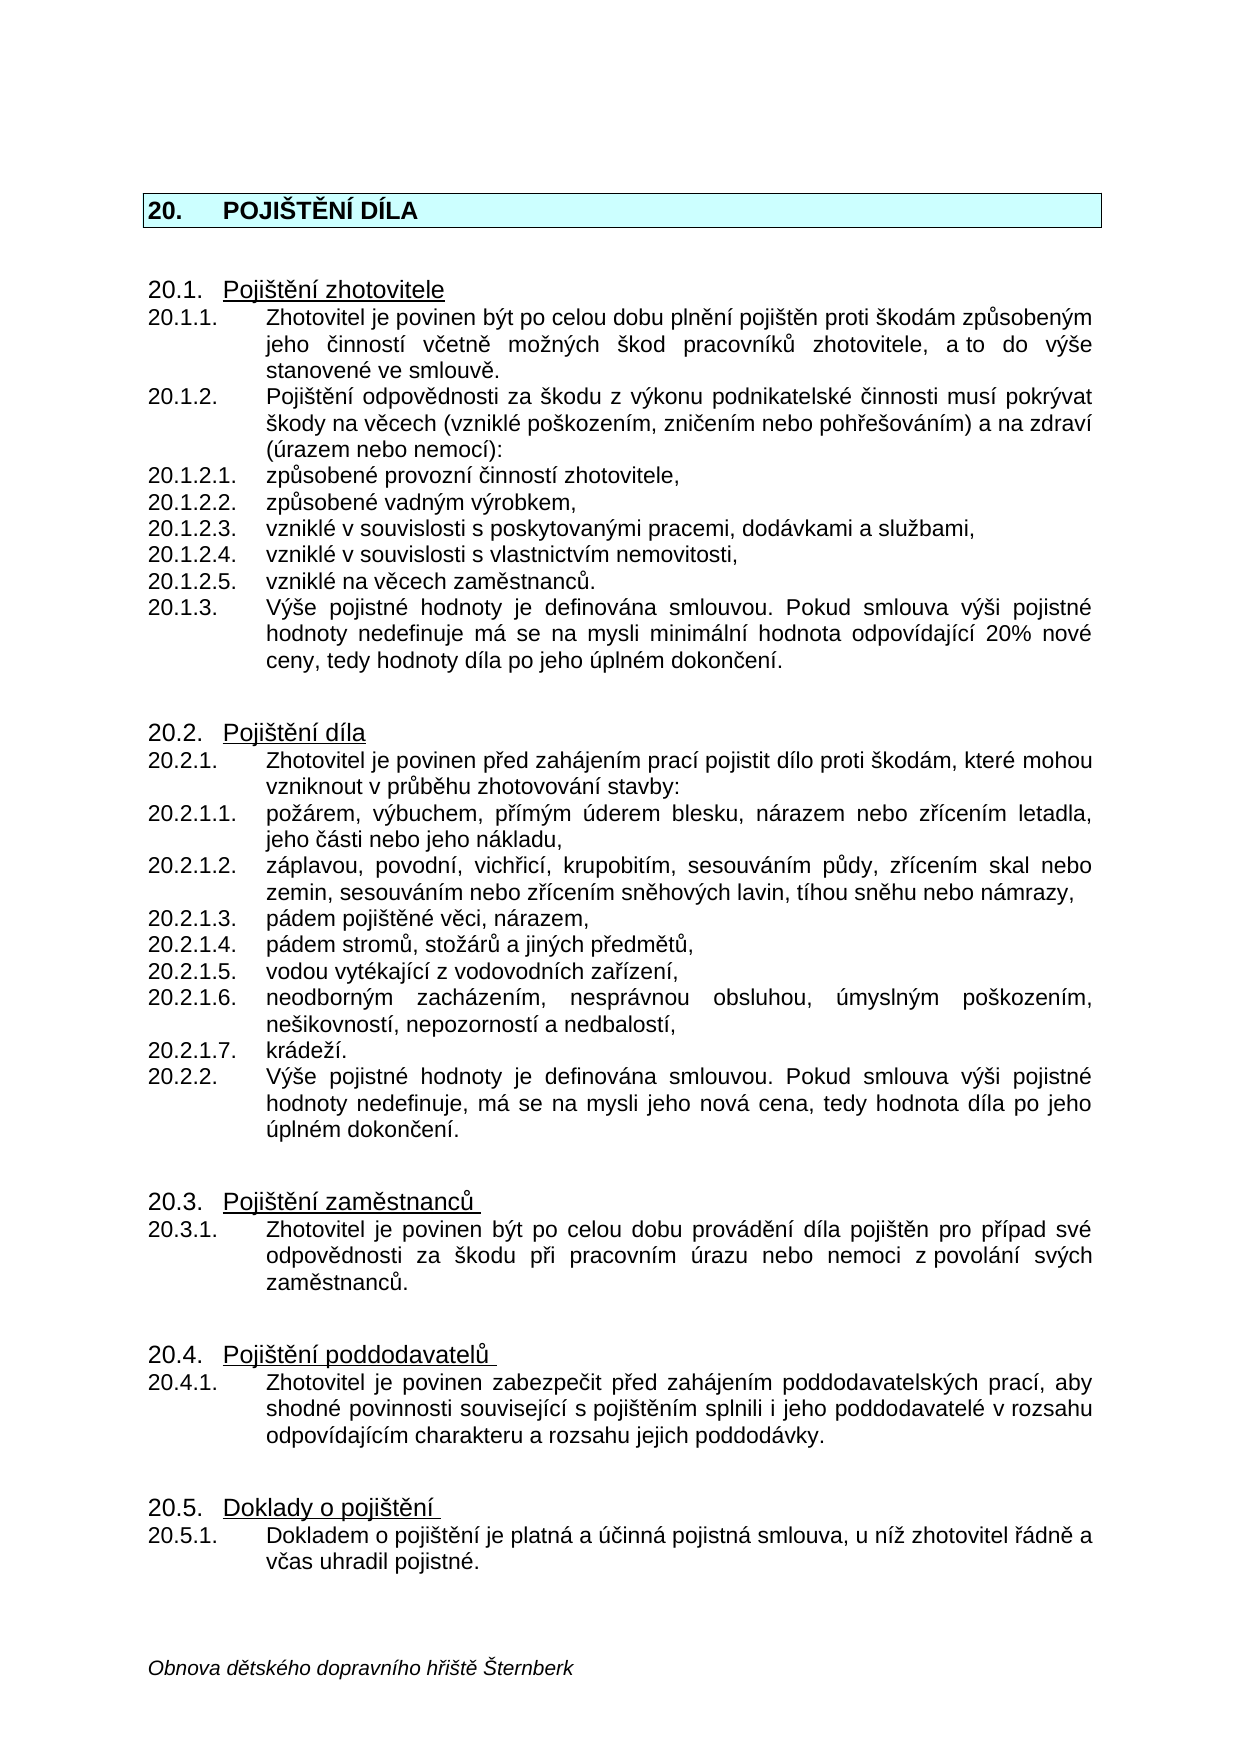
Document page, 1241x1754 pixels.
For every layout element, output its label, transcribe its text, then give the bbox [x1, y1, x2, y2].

list požárem, výbuchem, přímým úderem blesku, nárazem nebo zřícením letadla, jeho části nebo jeho nákladu, [148, 800, 1093, 852]
list Pojištění díla [148, 718, 1093, 747]
list pádem pojištěné věci, nárazem, [148, 905, 1093, 931]
list pádem stromů, stožárů a jiných předmětů, [148, 931, 1093, 958]
list vzniklé v souvislosti s vlastnictvím nemovitosti, [148, 541, 1093, 568]
list Zhotovitel je povinen zabezpečit před zahájením poddodavatelských prací, aby shodné povinnosti související s pojištěním splnili i jeho poddodavatelé v rozsahu odpovídajícím charakteru a rozsahu jejich poddodávky. [148, 1369, 1093, 1448]
list způsobené vadným výrobkem, [148, 489, 1093, 515]
list Dokladem o pojištění je platná a účinná pojistná smlouva, u níž zhotovitel řádně a včas uhradil pojistné. [148, 1522, 1093, 1575]
text Pojištění díla [144, 194, 1101, 227]
list Pojištění poddodavatelů [148, 1340, 1093, 1369]
list Pojištění zhotovitele [148, 275, 1093, 304]
list způsobené provozní činností zhotovitele, [148, 462, 1093, 489]
list neodborným zacházením, nesprávnou obsluhou, úmyslným poškozením, nešikovností, nepozorností a nedbalostí, [148, 984, 1093, 1037]
list Zhotovitel je povinen být po celou dobu plnění pojištěn proti škodám způsobeným jeho činností včetně možných škod pracovníků zhotovitele, a to do výše stanovené ve smlouvě. [148, 304, 1093, 383]
list vzniklé na věcech zaměstnanců. [148, 568, 1093, 594]
list Zhotovitel je povinen před zahájením prací pojistit dílo proti škodám, které mohou vzniknout v průběhu zhotovování stavby: [148, 747, 1093, 800]
list Pojištění zaměstnanců [148, 1187, 1093, 1216]
list Doklady o pojištění [148, 1493, 1093, 1522]
list krádeží. [148, 1037, 1093, 1063]
list Výše pojistné hodnoty je definována smlouvou. Pokud smlouva výši pojistné hodnoty nedefinuje, má se na mysli jeho nová cena, tedy hodnota díla po jeho úplném dokončení. [148, 1063, 1093, 1142]
list záplavou, povodní, vichřicí, krupobitím, sesouváním půdy, zřícením skal nebo zemin, sesouváním nebo zřícením sněhových lavin, tíhou sněhu nebo námrazy, [148, 852, 1093, 905]
list vzniklé v souvislosti s poskytovanými pracemi, dodávkami a službami, [148, 515, 1093, 541]
list Výše pojistné hodnoty je definována smlouvou. Pokud smlouva výši pojistné hodnoty nedefinuje má se na mysli minimální hodnota odpovídající 20% nové ceny, tedy hodnoty díla po jeho úplném dokončení. [148, 594, 1093, 673]
list Pojištění odpovědnosti za škodu z výkonu podnikatelské činnosti musí pokrývat škody na věcech (vzniklé poškozením, zničením nebo pohřešováním) a na zdraví (úrazem nebo nemocí): [148, 383, 1093, 462]
list Zhotovitel je povinen být po celou dobu provádění díla pojištěn pro případ své odpovědnosti za škodu při pracovním úrazu nebo nemoci z povolání svých zaměstnanců. [148, 1216, 1093, 1295]
list vodou vytékající z vodovodních zařízení, [148, 958, 1093, 984]
